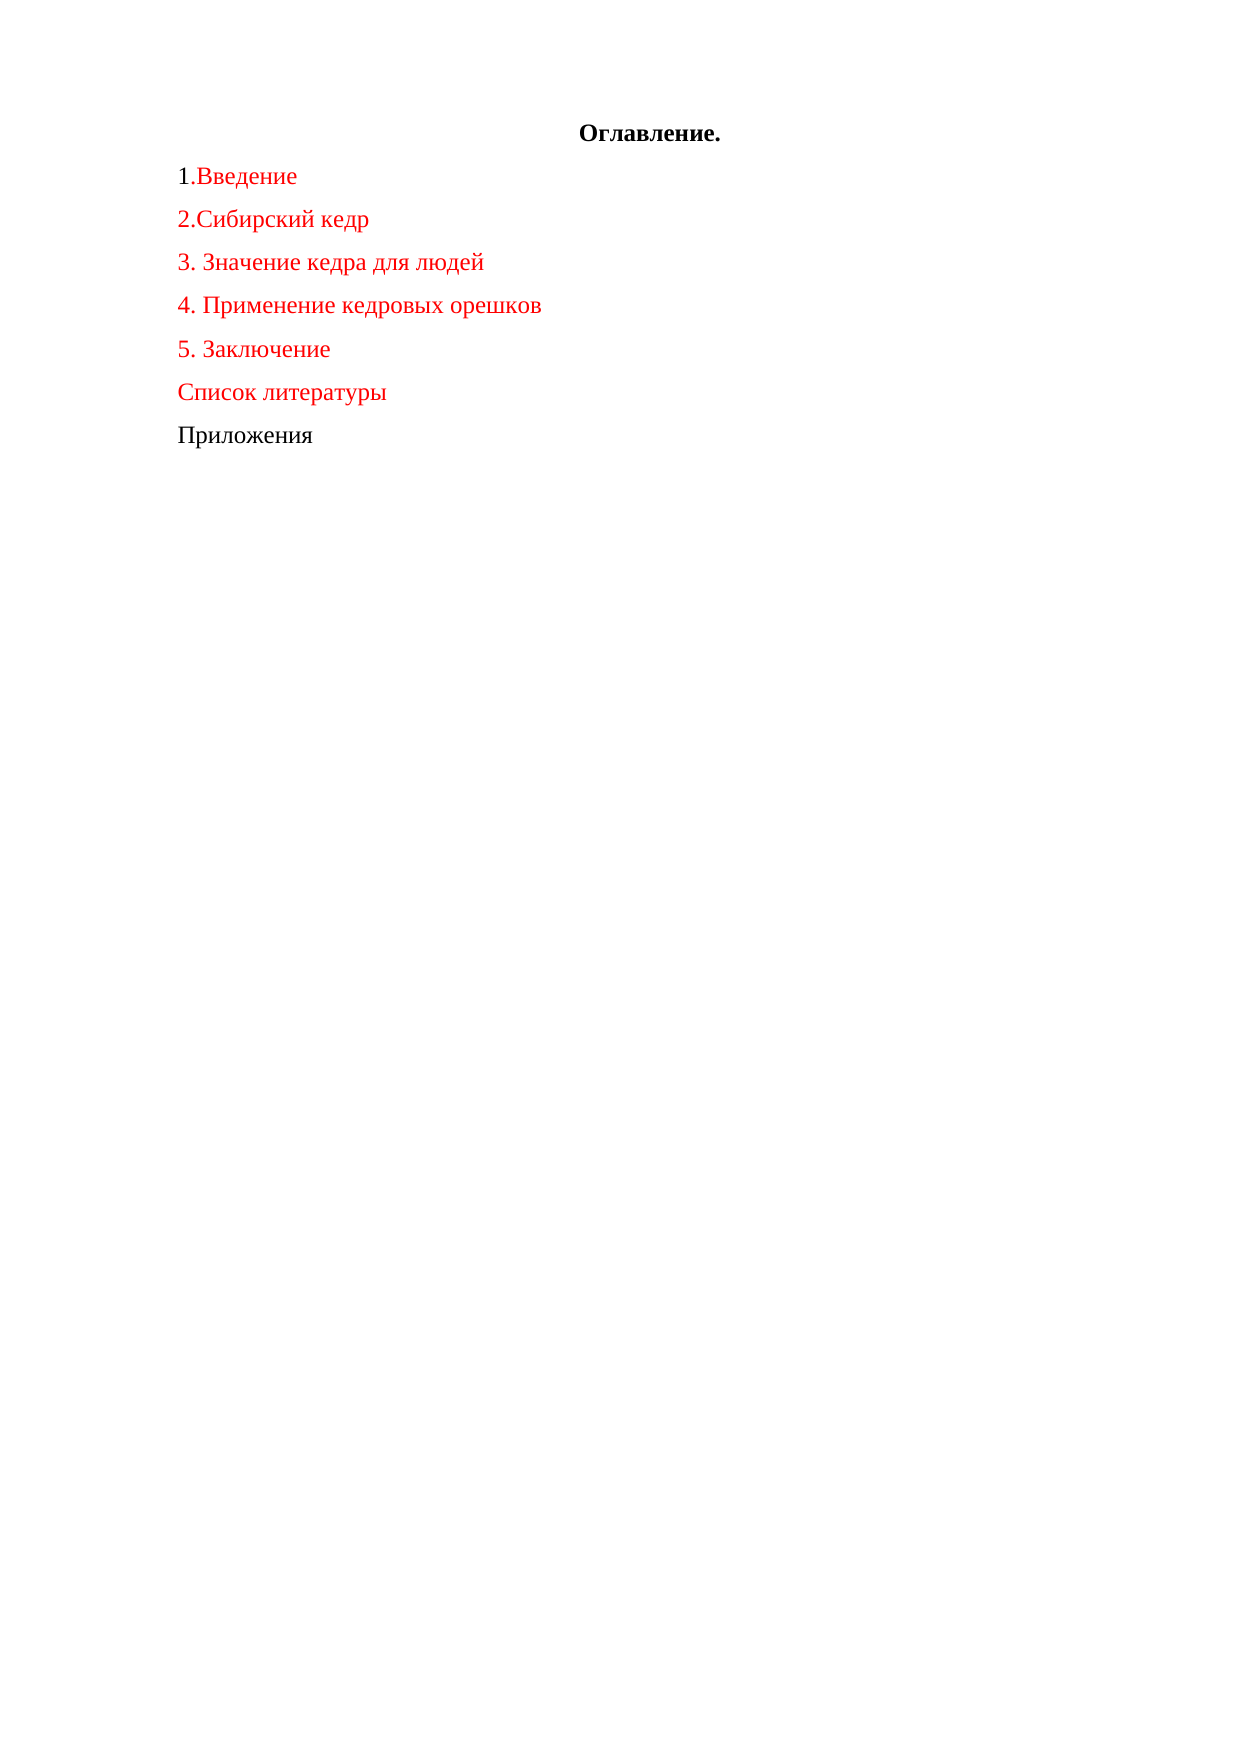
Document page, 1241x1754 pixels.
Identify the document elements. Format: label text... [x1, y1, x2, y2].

text Приложения [177, 420, 1122, 449]
text 4. Применение кедровых орешков [177, 291, 1122, 319]
text Оглавление. [177, 118, 1122, 147]
text 3. Значение кедра для людей [177, 247, 1122, 276]
text 1.Введение [177, 161, 1122, 190]
text Список литературы [177, 377, 1122, 406]
text 5. Заключение [177, 334, 1122, 362]
text 2.Сибирский кедр [177, 204, 1122, 233]
